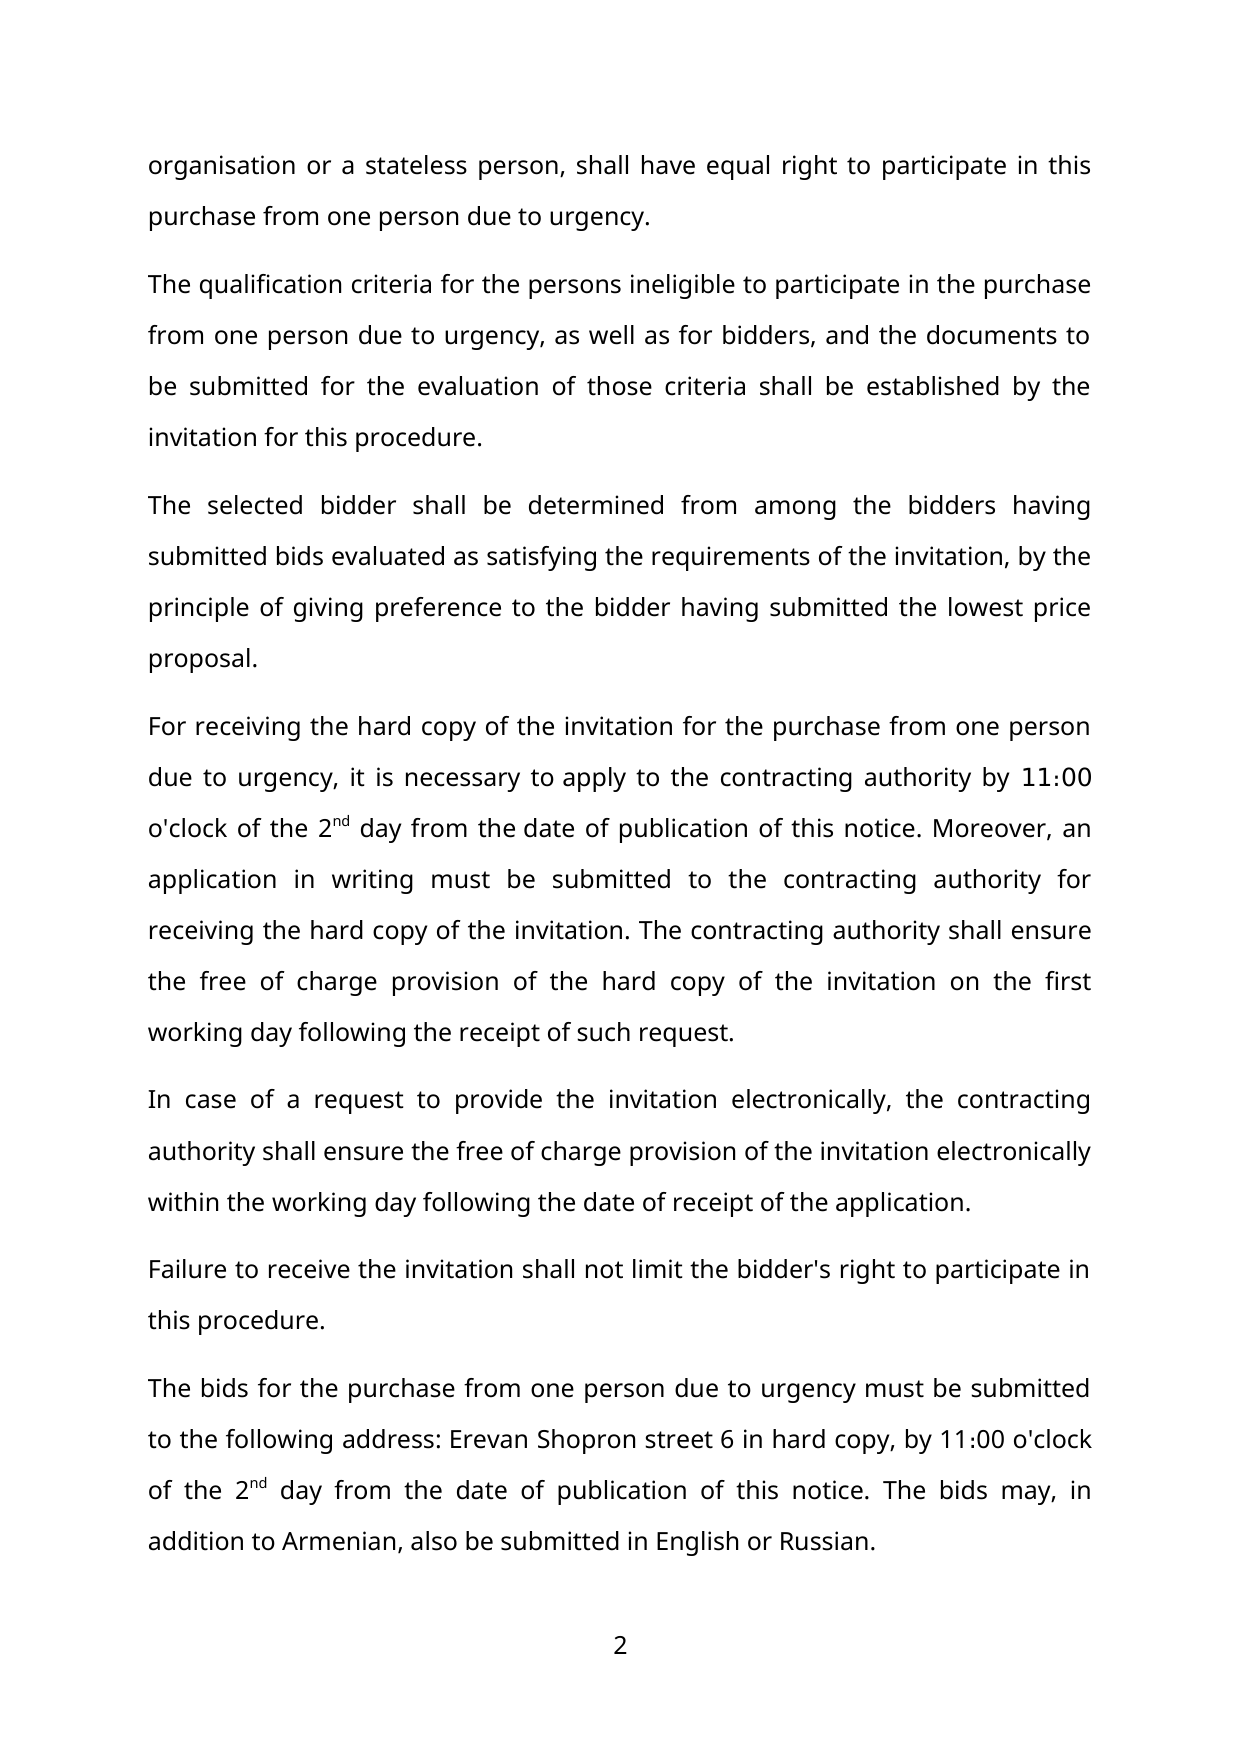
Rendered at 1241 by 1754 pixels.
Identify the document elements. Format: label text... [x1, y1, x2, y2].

text For receiving the hard copy of the invitation for the purchase from one person due to urgency, it is necessary to apply to the contracting authority by 11։00 o'clock of the 2nd day from the date of publication of this notice. Moreover, an application in writing must be submitted to the contracting authority for receiving the hard copy of the invitation. The contracting authority shall ensure the free of charge provision of the hard copy of the invitation on the first working day following the receipt of such request. [148, 708, 1092, 1048]
text Failure to receive the invitation shall not limit the bidder's right to participate in this procedure. [148, 1252, 1092, 1337]
text In case of a request to provide the invitation electronically, the contracting authority shall ensure the free of charge provision of the invitation electronically within the working day following the date of receipt of the application. [148, 1082, 1092, 1218]
text The bids for the purchase from one person due to urgency must be submitted to the following address: Erevan Shopron street 6 in hard copy, by 11։00 o'clock of the 2nd day from the date of publication of this notice. The bids may, in addition to Armenian, also be submitted in English or Russian. [148, 1371, 1092, 1558]
text The qualification criteria for the persons ineligible to participate in the purchase from one person due to urgency, as well as for bidders, and the documents to be submitted for the evaluation of those criteria shall be established by the invitation for this procedure. [148, 266, 1092, 454]
text The selected bidder shall be determined from among the bidders having submitted bids evaluated as satisfying the requirements of the invitation, by the principle of giving preference to the bidder having submitted the lowest price proposal. [148, 487, 1092, 674]
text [148, 148, 1092, 233]
